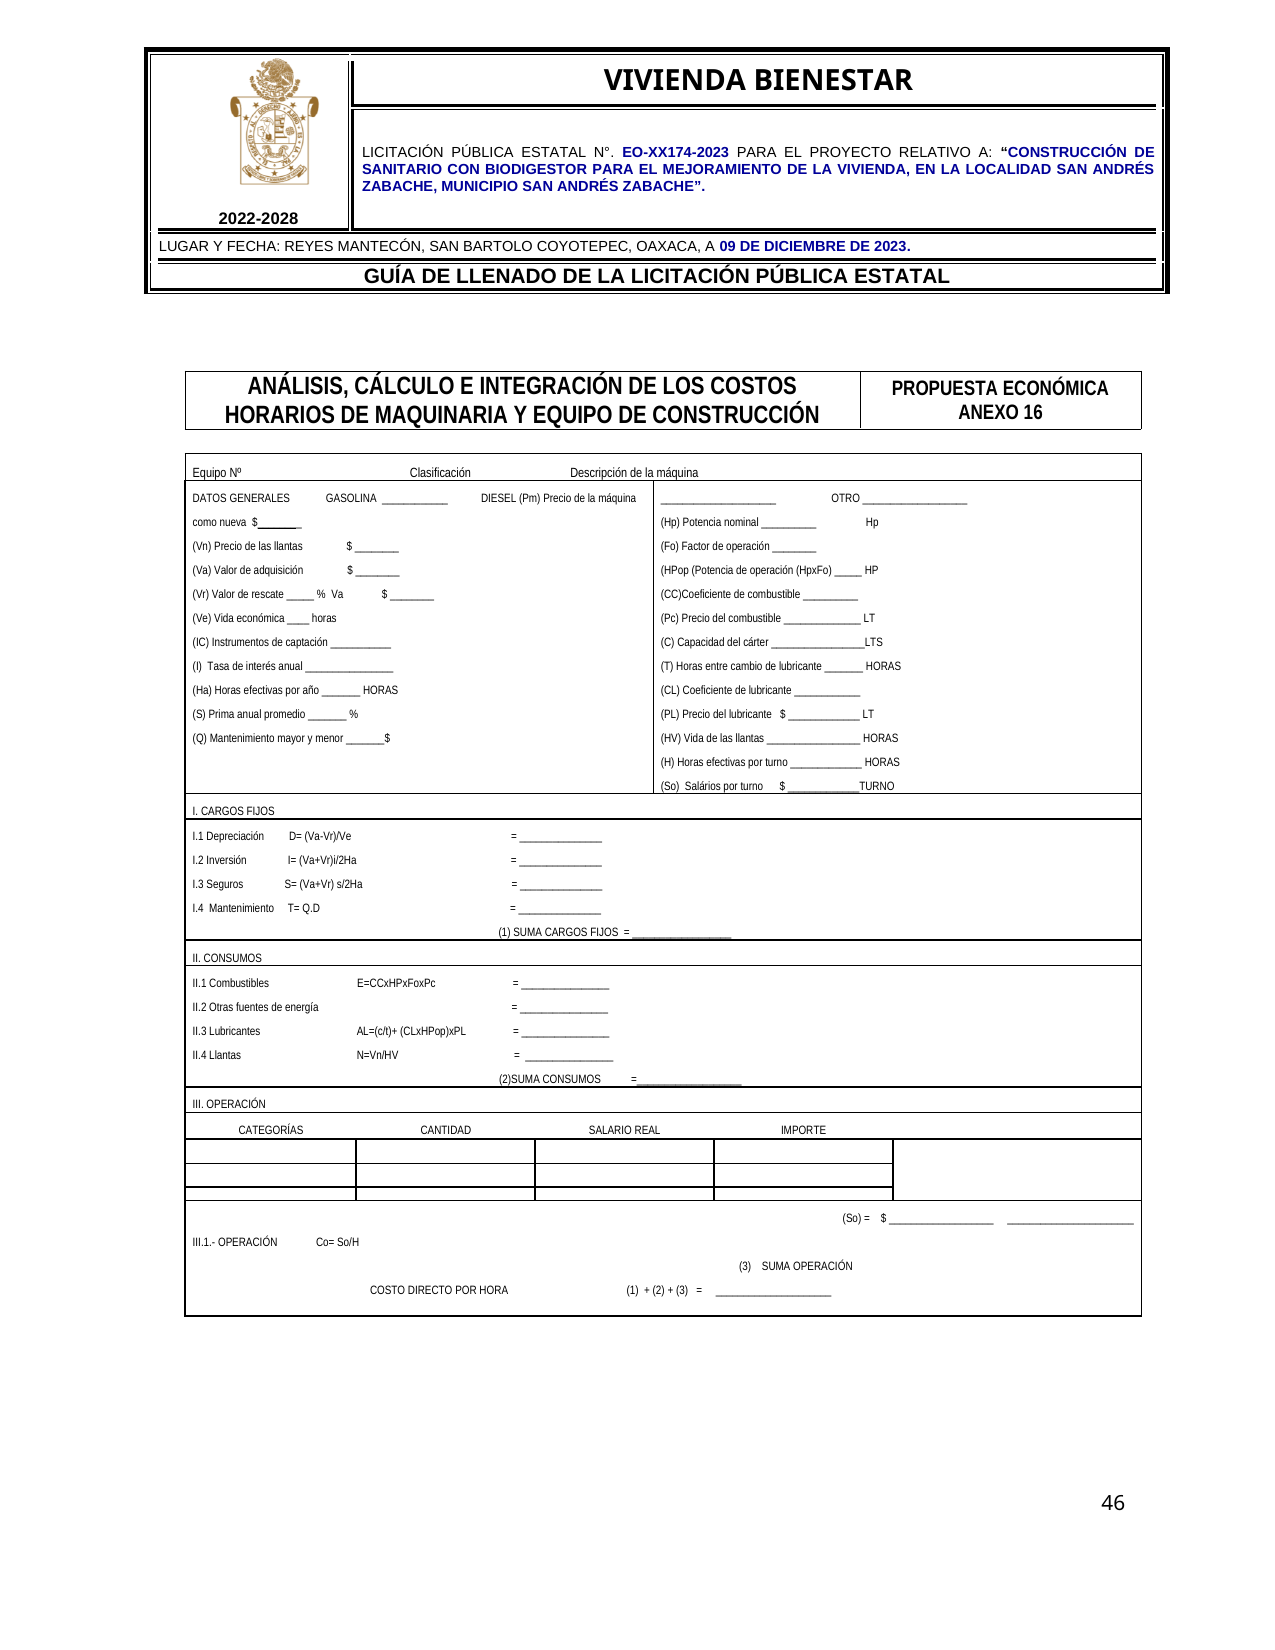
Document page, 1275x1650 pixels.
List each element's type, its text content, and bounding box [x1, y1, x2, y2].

table_cell CANTIDAD [356, 1113, 535, 1138]
table_header ANÁLISIS, CÁLCULO E INTEGRACIÓN DE LOS COSTOS HORARIOS DE MAQUINARIA Y EQUIPO DE CONSTRUCCIÓN [186, 372, 860, 428]
table_header PROPUESTA ECONÓMICA ANEXO 16 [861, 372, 1141, 428]
table_cell CATEGORÍAS [186, 1113, 356, 1138]
table_cell [357, 1188, 534, 1199]
table_cell DATOS GENERALES GASOLINA ____________ DIESEL (Pm) Precio de la máquina como nueva $________ (Vn) Precio de las llantas $ ________ (Va) Valor de adquisición $ ________ (Vr) Valor de rescate _____ % Va $ ________ (Ve) Vida económica ____ horas (IC) Instrumentos de captación ___________ (I) Tasa de interés anual ________________ (Ha) Horas efectivas por año _______ HORAS (S) Prima anual promedio _______ % (Q) Mantenimiento mayor y menor _______$ [186, 481, 653, 793]
table_cell IMPORTE [714, 1113, 893, 1138]
table_cell [893, 1113, 1141, 1138]
table_cell II.1 Combustibles E=CCxHPxFoxPc = ________________ II.2 Otras fuentes de energía = ________________ II.3 Lubricantes AL=(c/t)+ (CLxHPop)xPL = ________________ II.4 Llantas N=Vn/HV = ________________ (2)SUMA CONSUMOS =___________________ [186, 966, 1141, 1086]
table_cell [894, 1140, 1141, 1199]
table_cell I. CARGOS FIJOS [186, 794, 1141, 818]
table_cell [186, 1164, 355, 1186]
table_cell [715, 1164, 892, 1186]
table_cell II. CONSUMOS [186, 941, 1141, 965]
table_cell SALARIO REAL [535, 1113, 714, 1138]
table_cell III. OPERACIÓN [186, 1088, 1141, 1112]
table_cell I.1 Depreciación D= (Va-Vr)/Ve = _______________ I.2 Inversión I= (Va+Vr)i/2Ha = _______________ I.3 Seguros S= (Va+Vr) s/2Ha = _______________ I.4 Mantenimiento T= Q.D = _______________ (1) SUMA CARGOS FIJOS = __________________ [186, 820, 1141, 939]
table_cell _____________________ OTRO ___________________ (Hp) Potencia nominal __________ Hp (Fo) Factor de operación ________ (HPop (Potencia de operación (HpxFo) _____ HP (CC)Coeficiente de combustible __________ (Pc) Precio del combustible ______________ LT (C) Capacidad del cárter _________________LTS (T) Horas entre cambio de lubricante _______ HORAS (CL) Coeficiente de lubricante ____________ (PL) Precio del lubricante $ _____________ LT (HV) Vida de las llantas _________________ HORAS (H) Horas efectivas por turno _____________ HORAS (So) Salários por turno $ _____________TURNO [654, 481, 1141, 793]
table_cell [715, 1188, 892, 1199]
table_header Equipo Nº Clasificación Descripción de la máquina [186, 454, 1141, 480]
table_cell [536, 1164, 713, 1186]
table_cell [357, 1140, 534, 1163]
table_cell (So) = $ ___________________ _______________________ III.1.- OPERACIÓN Co= So/H SUMA OPERACIÓN COSTO DIRECTO POR HORA (1) + (2) + (3) = _____________________ [186, 1201, 1141, 1315]
table_cell [186, 1188, 355, 1199]
table_cell [536, 1140, 713, 1163]
table_cell [186, 1140, 355, 1163]
table_cell [536, 1188, 713, 1199]
table_cell [357, 1164, 534, 1186]
picture [225, 55, 322, 183]
table_cell [715, 1140, 892, 1163]
